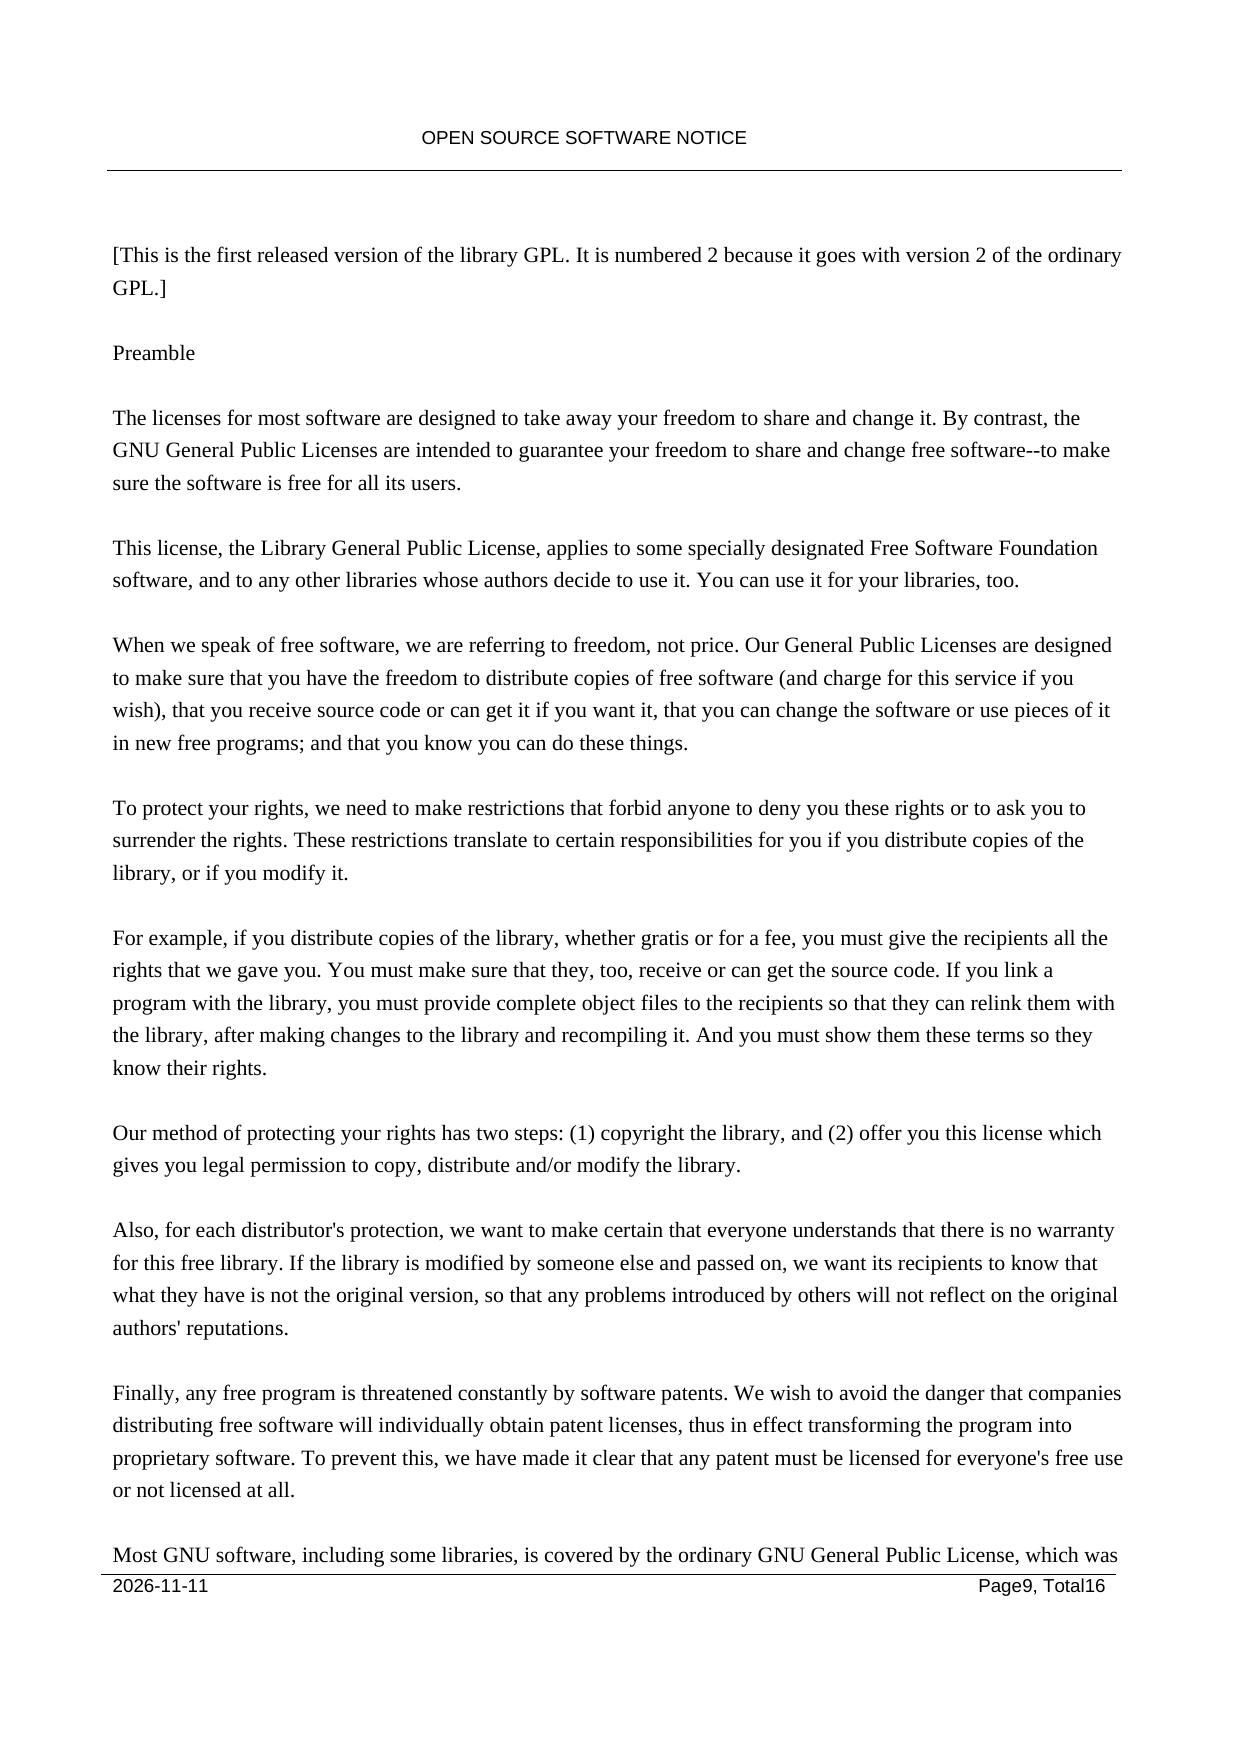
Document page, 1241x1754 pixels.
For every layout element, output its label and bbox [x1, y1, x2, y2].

text [112, 206, 1128, 1571]
